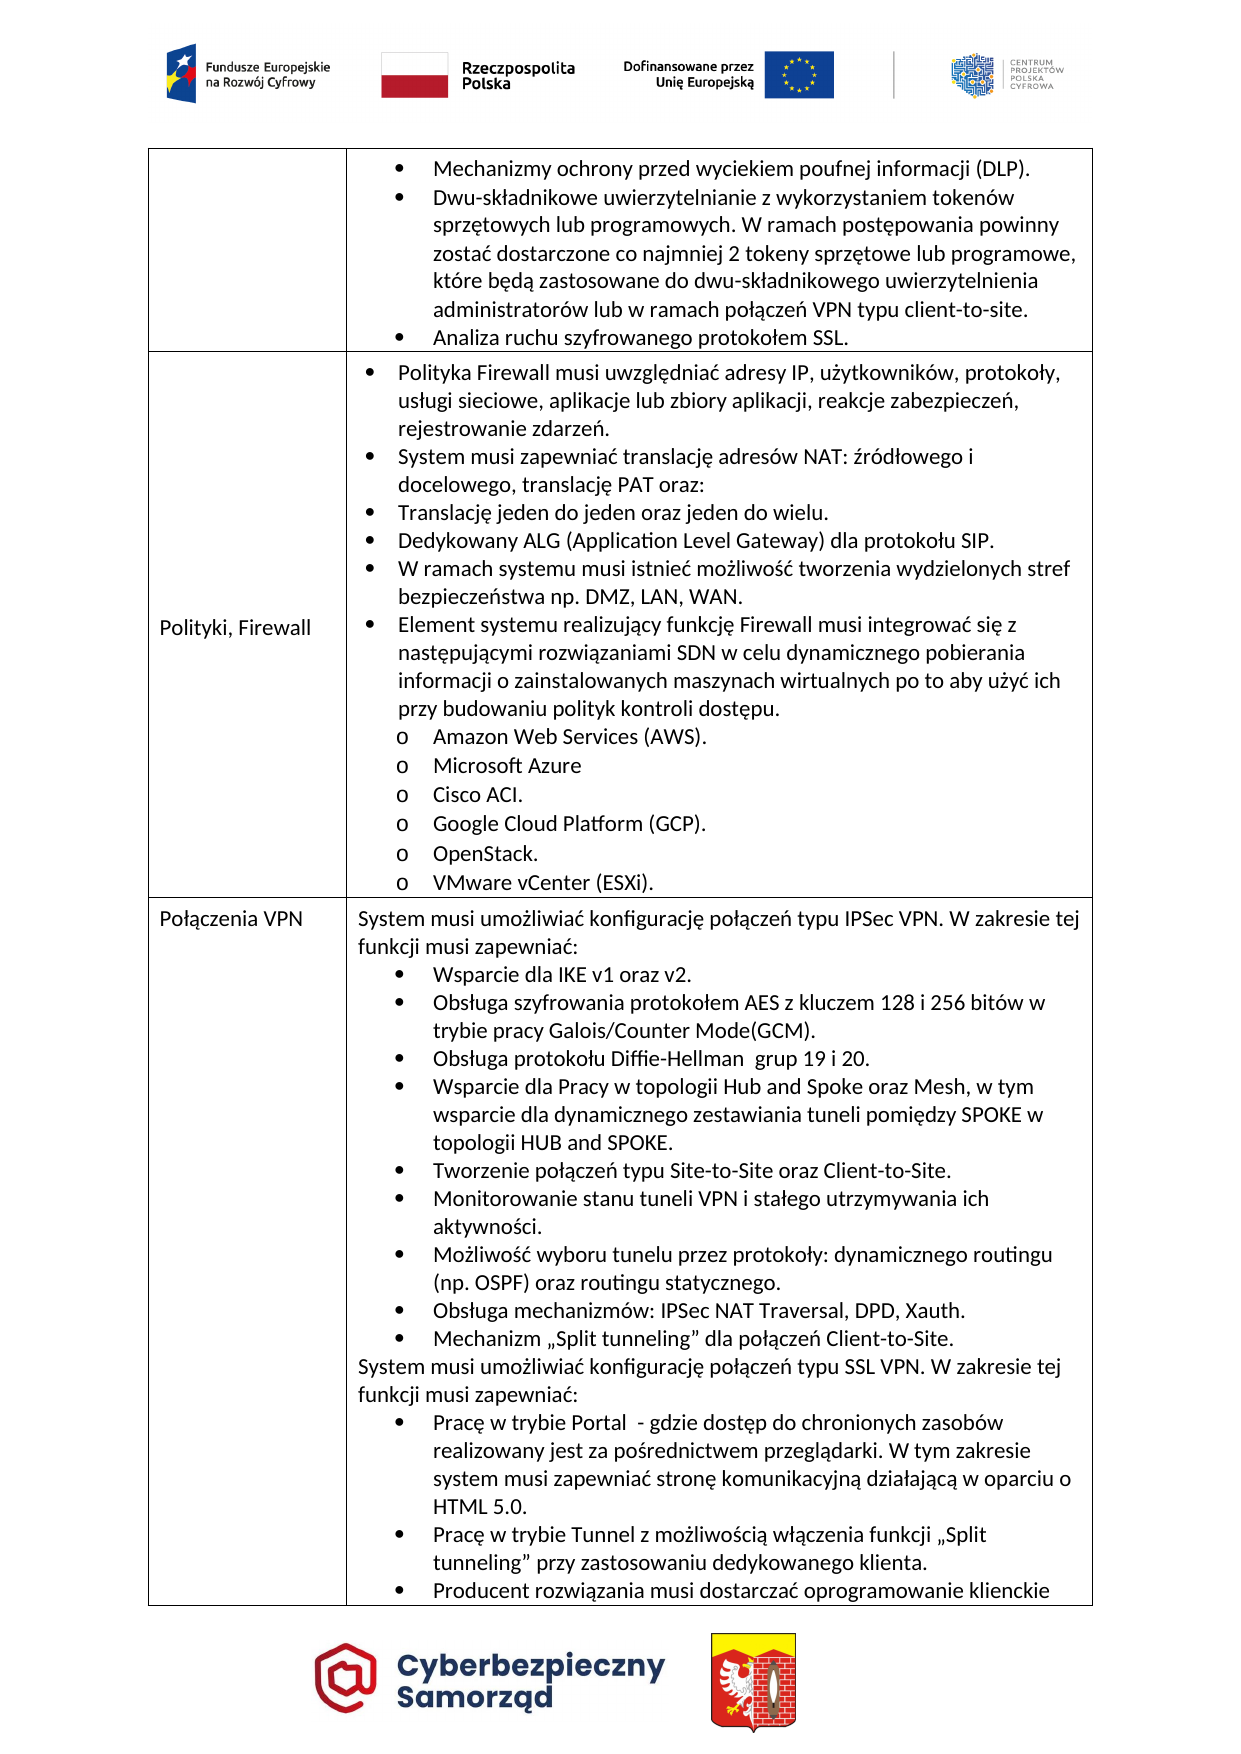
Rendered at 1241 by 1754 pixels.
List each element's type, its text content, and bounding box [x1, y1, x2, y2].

picture [147, 23, 1093, 123]
table_cell Połączenia VPN [149, 898, 346, 1604]
table_cell Polityki, Firewall [149, 352, 346, 897]
picture [711, 1633, 796, 1733]
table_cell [347, 149, 1092, 351]
table_cell Polityka Firewall musi uwzględniać adresy IP, użytkowników, protokoły, usługi sieciowe, aplikacje lub zbiory aplikacji, reakcje zabezpieczeń, rejestrowanie zdarzeń. System musi zapewniać translację adresów NAT: źródłowego i docelowego, translację PAT oraz: Translację jeden do jeden oraz jeden do wielu. Dedykowany ALG (Application Level Gateway) dla protokołu SIP. W ramach systemu musi istnieć możliwość tworzenia wydzielonych stref bezpieczeństwa np. DMZ, LAN, WAN. Element systemu realizujący funkcję Firewall musi integrować się z następującymi rozwiązaniami SDN w celu dynamicznego pobierania informacji o zainstalowanych maszynach wirtualnych po to aby użyć ich przy budowaniu polityk kontroli dostępu. Amazon Web Services (AWS). Microsoft Azure Cisco ACI. Google Cloud Platform (GCP). OpenStack. VMware vCenter (ESXi). [347, 352, 1092, 897]
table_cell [149, 149, 346, 351]
picture [311, 1640, 670, 1722]
